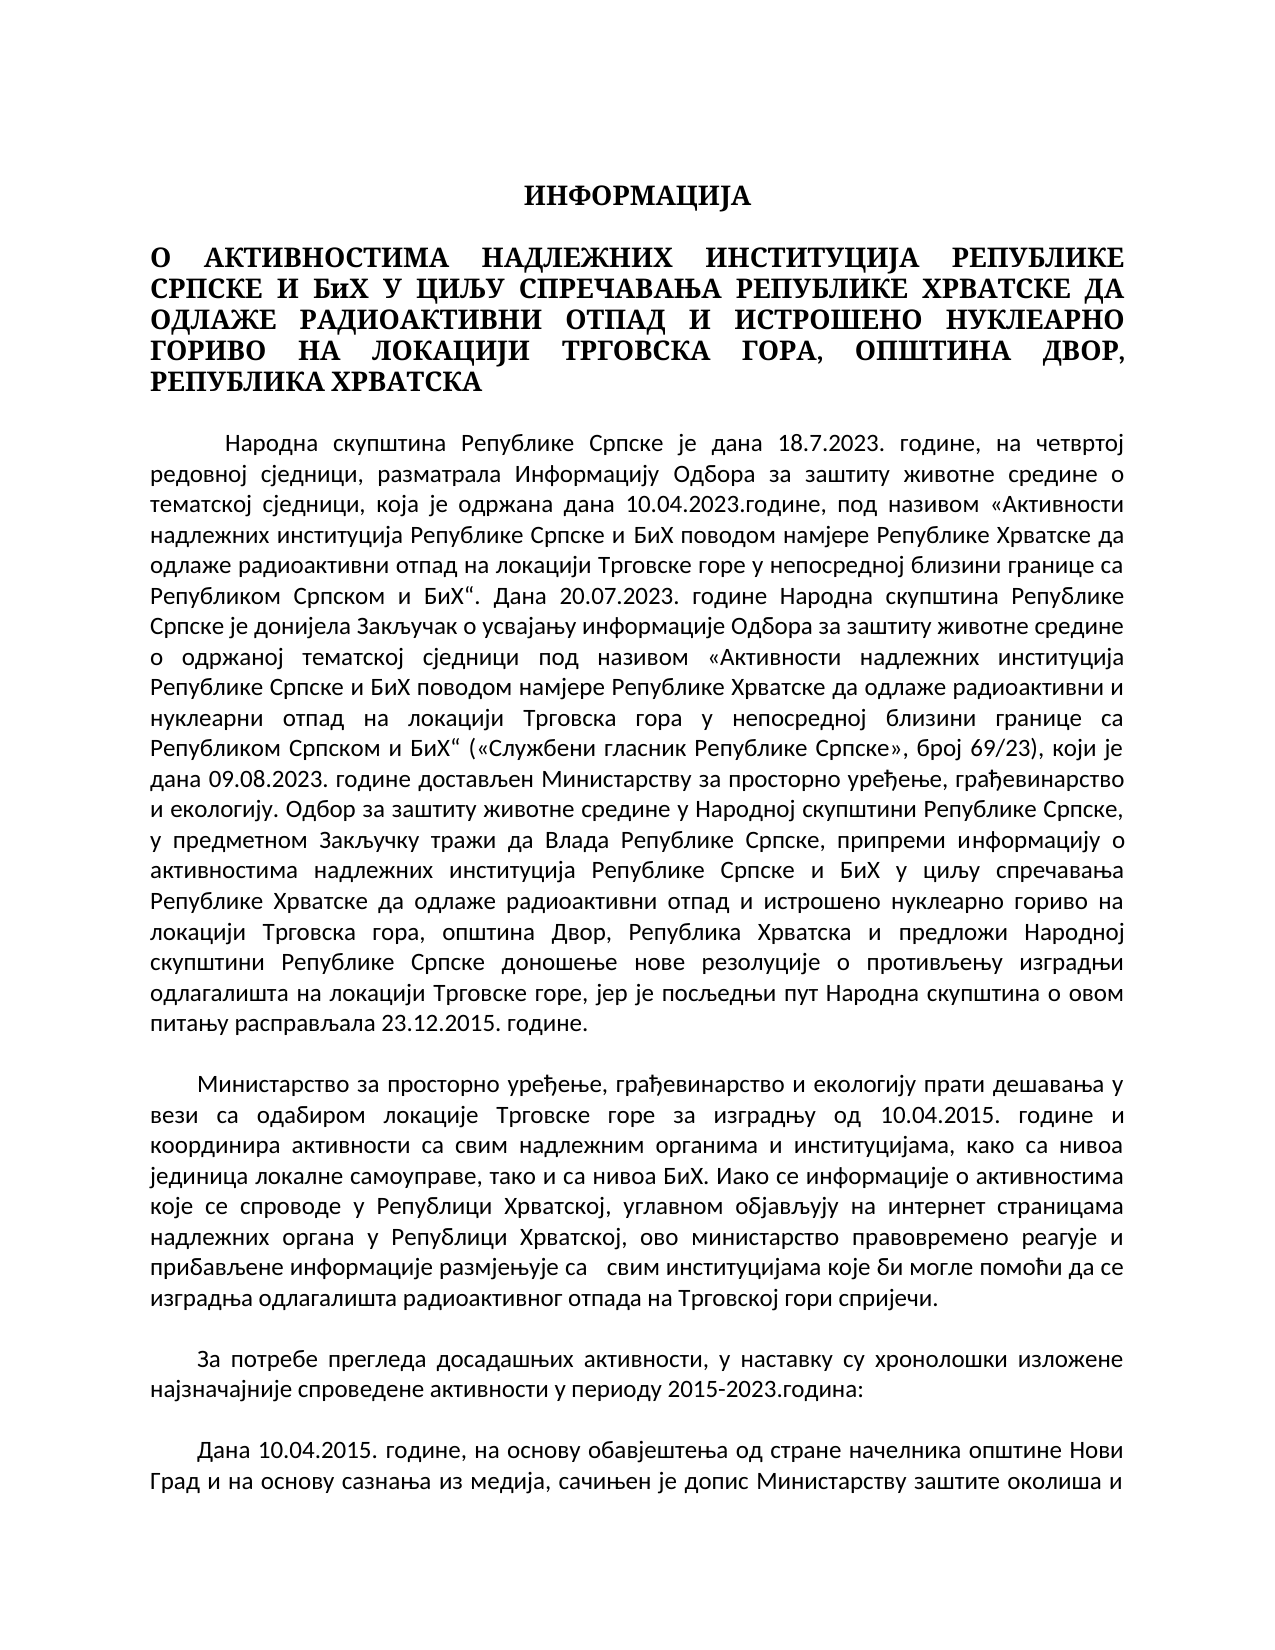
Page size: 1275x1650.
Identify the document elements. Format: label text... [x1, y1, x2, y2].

text ИНФОРМАЦИЈА [150, 181, 1125, 212]
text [150, 1434, 1125, 1496]
text Министарство за просторно уређење, грађевинарство и екологију прати дешавања у вези са одабиром локације Трговске горе за изградњу од 10.04.2015. године и координира активности са свим надлежним органима и институцијама, како са нивоа јединица локалне самоуправе, тако и са нивоа БиХ. Иако се информације о активностима које се спроводе у Републици Хрватској, углавном објављују на интернет страницама надлежних органа у Републици Хрватској, ово министарство правовремено реагује и прибављене информације размјењује са свим институцијама које би могле помоћи да се изградња одлагалишта радиоактивног отпада на Трговској гори спријечи. [150, 1068, 1125, 1312]
text Народна скупштина Републике Српске је дана 18.7.2023. године, на четвртој редовној сједници, разматрала Информацију Одбора за заштиту животне средине о тематској сједници, која је одржана дана 10.04.2023.године, под називом «Активности надлежних институција Републике Српске и БиХ поводом намјере Републике Хрватске да одлаже радиоактивни отпад на локацији Трговске горе у непосредној близини границе са Републиком Српском и БиХ“. Дана 20.07.2023. године Народна скупштина Републике Српске је донијела Закључак о усвајању информације Одбора за заштиту животне средине о одржаној тематској сједници под називом «Активности надлежних институција Републике Српске и БиХ поводом намјере Републике Хрватске да одлаже радиоактивни и нуклеарни отпад на локацији Трговска гора у непосредној близини границе са Републиком Српском и БиХ“ («Службени гласник Републике Српске», број 69/23), који је дана 09.08.2023. године достављен Министарству за просторно уређење, грађевинарство и екологију. Одбор за заштиту животне средине у Народној скупштини Републике Српске, у предметном Закључку тражи да Влада Републике Српске, припреми информацију о активностима надлежних институција Републике Српске и БиХ у циљу спречавања Републике Хрватске да одлаже радиоактивни отпад и истрошено нуклеарно гориво на локацији Трговска гора, општина Двор, Република Хрватска и предложи Народној скупштини Републике Српске доношење нове резолуције о противљењу изградњи одлагалишта на локацији Трговске горе, јер је посљедњи пут Народна скупштина о овом питању расправљала 23.12.2015. године. [150, 427, 1125, 1038]
text О АКТИВНОСТИМА НАДЛЕЖНИХ ИНСТИТУЦИЈА РЕПУБЛИКЕ СРПСКЕ И БиХ У ЦИЉУ СПРЕЧАВАЊА РЕПУБЛИКЕ ХРВАТСКЕ ДА ОДЛАЖЕ РАДИОАКТИВНИ ОТПАД И ИСТРОШЕНО НУКЛЕАРНО ГОРИВО НА ЛОКАЦИЈИ ТРГОВСКА ГОРА, ОПШТИНА ДВОР, РЕПУБЛИКА ХРВАТСКА [150, 243, 1125, 398]
text За потребе прегледа досадашњих активности, у наставку су хронолошки изложене најзначајније спроведене активности у периоду 2015-2023.година: [150, 1343, 1125, 1404]
